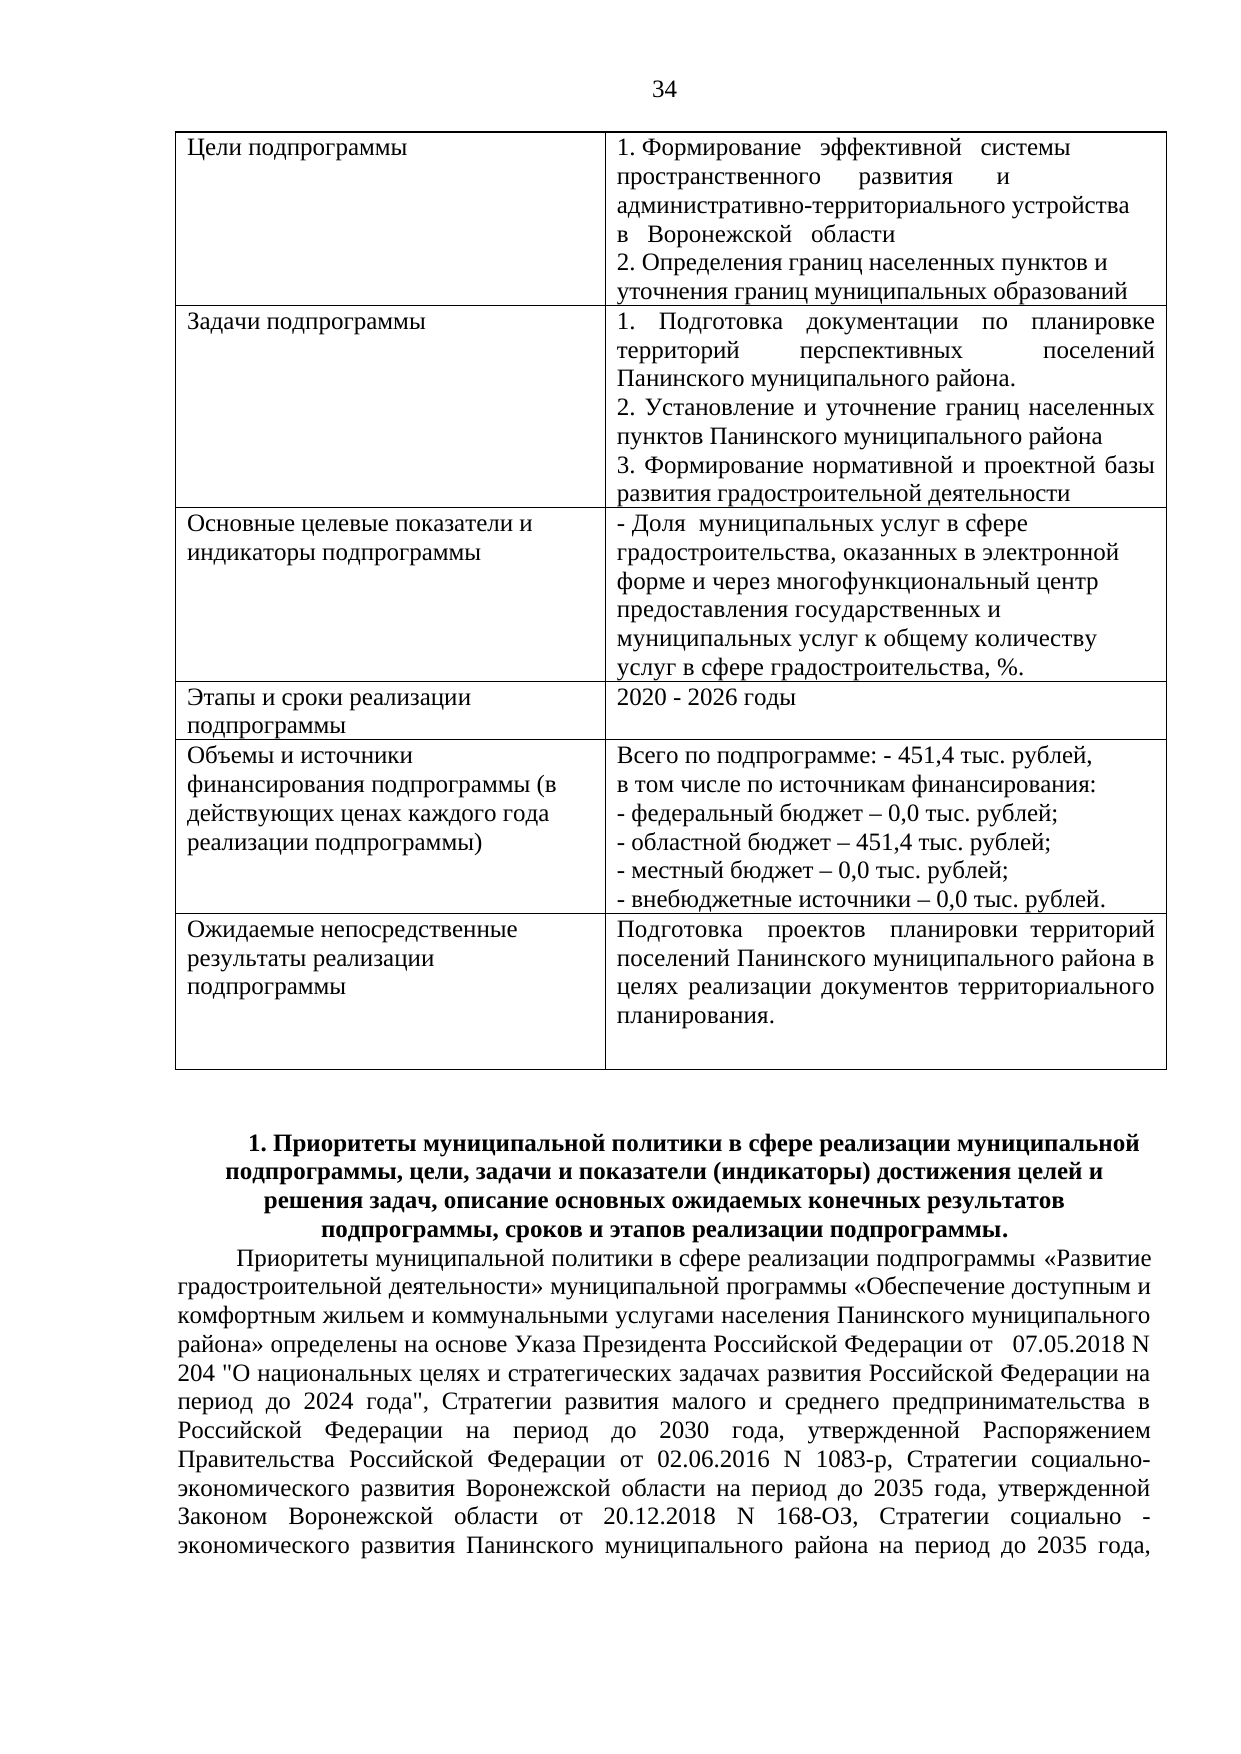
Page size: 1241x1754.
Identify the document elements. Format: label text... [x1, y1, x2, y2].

table_cell Объемы и источники финансирования подпрограммы (в действующих ценах каждого года реализации подпрограммы) [176, 740, 605, 913]
table_cell Всего по подпрограмме: - 451,4 тыс. рублей, в том числе по источникам финансирования: - федеральный бюджет – 0,0 тыс. рублей; - областной бюджет – 451,4 тыс. рублей; - местный бюджет – 0,0 тыс. рублей; - внебюджетные источники – 0,0 тыс. рублей. [606, 740, 1166, 913]
table_cell Этапы и сроки реализации подпрограммы [176, 682, 605, 739]
table_cell 1. Подготовка документации по планировке территорий перспективных поселений Панинского муниципального района. 2. Установление и уточнение границ населенных пунктов Панинского муниципального района 3. Формирование нормативной и проектной базы развития градостроительной деятельности [606, 306, 1166, 507]
table_cell Цели подпрограммы [176, 133, 605, 305]
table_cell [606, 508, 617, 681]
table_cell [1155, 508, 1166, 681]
table_cell 2020 - 2026 годы [606, 682, 1166, 739]
text 1. Приоритеты муниципальной политики в сфере реализации муниципальной подпрограммы, цели, задачи и показатели (индикаторы) достижения целей и решения задач, описание основных ожидаемых конечных результатов подпрограммы, сроков и этапов реализации подпрограммы. [177, 1128, 1152, 1243]
table_cell 1. Формирование эффективной системы пространственного развития и административно-территориального устройства в Воронежской области 2. Определения границ населенных пунктов и уточнения границ муниципальных образований [606, 133, 1166, 305]
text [177, 1243, 1152, 1559]
table_cell Подготовка проектов планировки территорий поселений Панинского муниципального района в целях реализации документов территориального планирования. [606, 914, 1166, 1069]
table_cell Ожидаемые непосредственные результаты реализации подпрограммы [176, 914, 605, 1069]
table_cell Задачи подпрограммы [176, 306, 605, 507]
table_cell Основные целевые показатели и индикаторы подпрограммы [176, 508, 605, 681]
